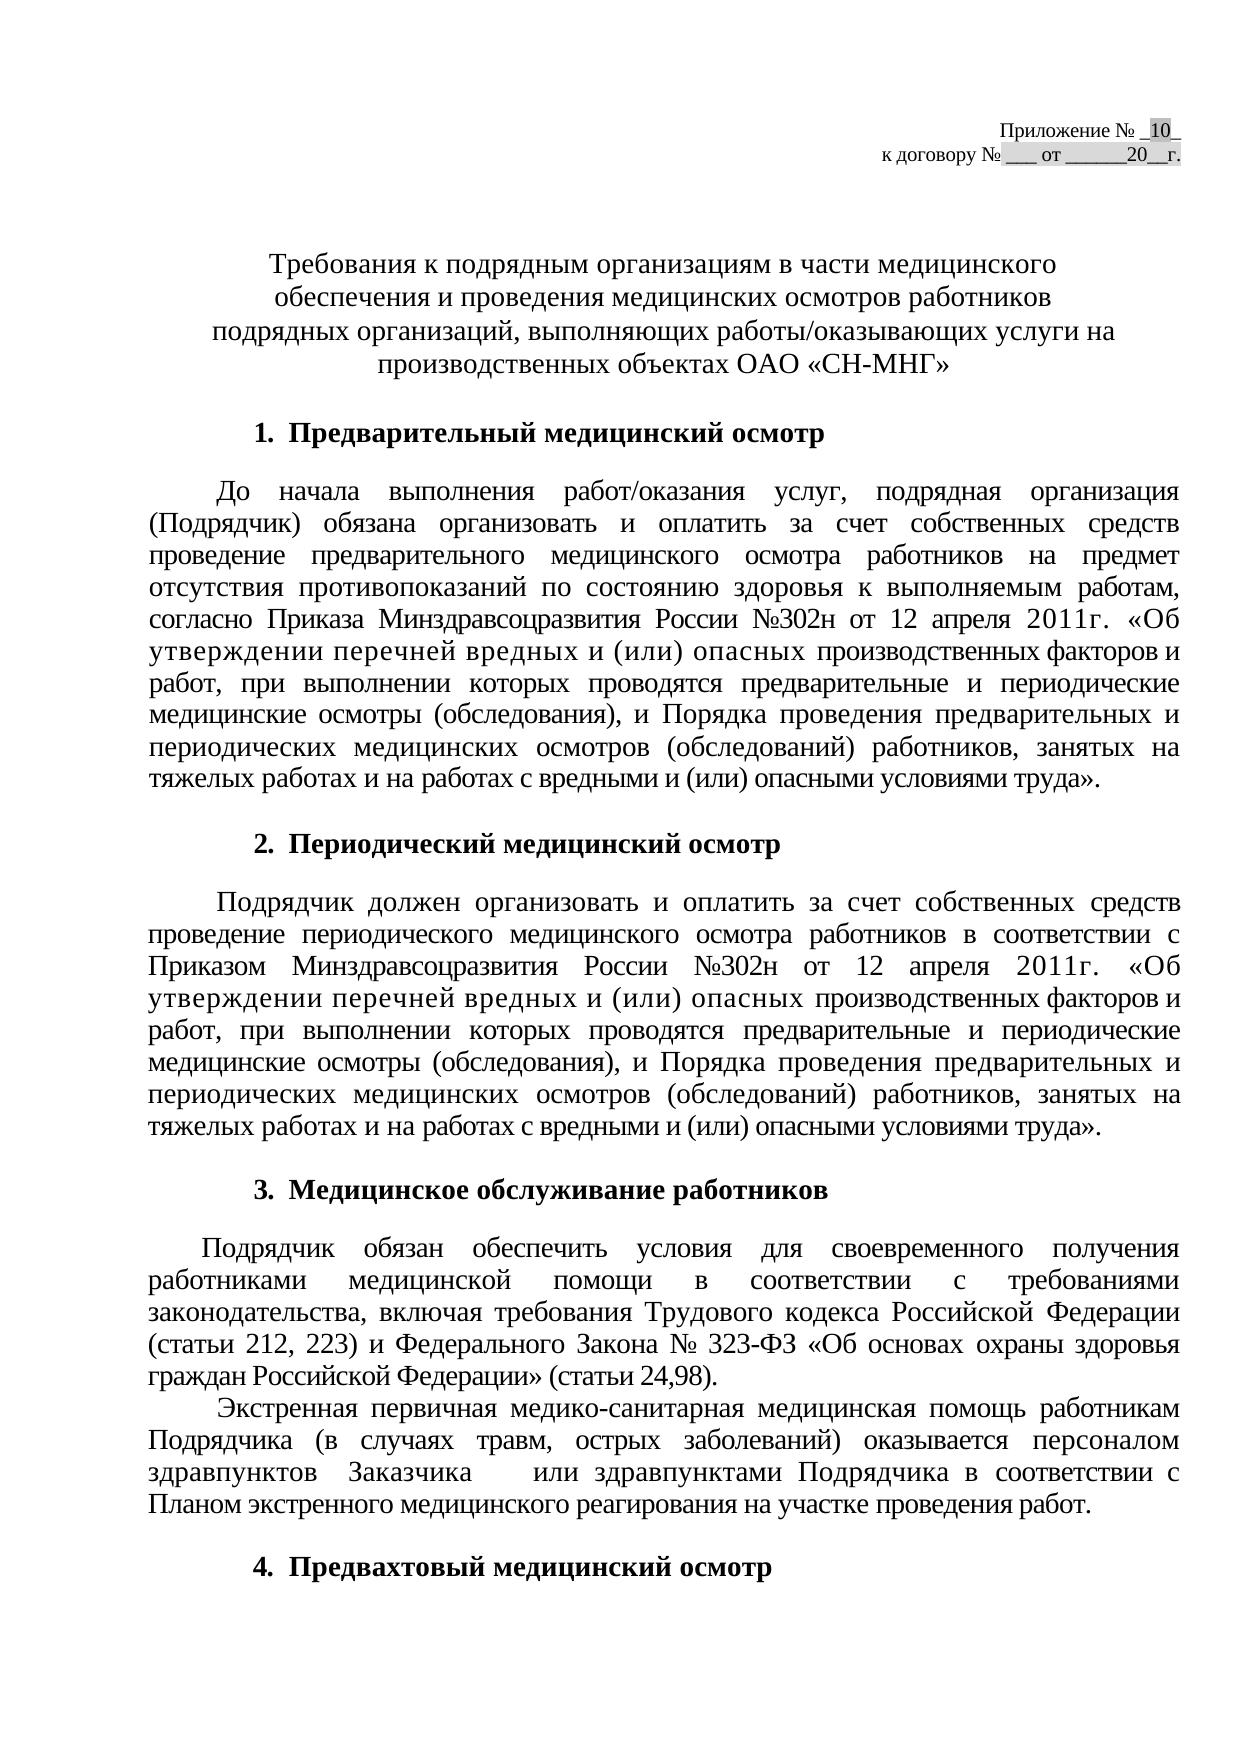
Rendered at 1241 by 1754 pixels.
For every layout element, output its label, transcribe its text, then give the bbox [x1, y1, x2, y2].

text 2. Периодический медицинский осмотр [253, 826, 1181, 859]
text подрядных организаций, выполняющих работы/оказывающих услуги на [148, 313, 1180, 346]
text 4. Предвахтовый медицинский осмотр [253, 1549, 1181, 1583]
text 1. Предварительный медицинский осмотр [253, 415, 1181, 448]
text Приложение № _10_ [148, 118, 1150, 142]
text 3. Медицинское обслуживание работников [253, 1172, 1181, 1206]
text обеспечения и проведения медицинских осмотров работников [148, 279, 1178, 313]
text к договору № ___ от ______20__г. [148, 142, 1001, 166]
text Экстренная первичная медико-санитарная медицинская помощь работникам Подрядчика (в случаях травм, острых заболеваний) оказывается персоналом здравпунктов Заказчика или здравпунктами Подрядчика в соответствии с Планом экстренного медицинского реагирования на участке проведения работ. [148, 1392, 1180, 1520]
text До начала выполнения работ/оказания услуг, подрядная организация (Подрядчик) обязана организовать и оплатить за счет собственных средств проведение предварительного медицинского осмотра работников на предмет отсутствия противопоказаний по состоянию здоровья к выполняемым работам, согласно Приказа Минздравсоцразвития России №302н от 12 апреля 2011г. «Об утверждении перечней вредных и (или) опасных производственных факторов и работ, при выполнении которых проводятся предварительные и периодические медицинские осмотры (обследования), и Порядка проведения предварительных и периодических медицинских осмотров (обследований) работников, занятых на тяжелых работах и на работах с вредными и (или) опасными условиями труда». [149, 474, 1180, 794]
text Требования к подрядным организациям в части медицинского [148, 246, 1179, 279]
text Подрядчик обязан обеспечить условия для своевременного получения работниками медицинской помощи в соответствии с требованиями законодательства, включая требования Трудового кодекса Российской Федерации (статьи 212, 223) и Федерального Закона № 323-ФЗ «Об основах охраны здоровья граждан Российской Федерации» (статьи 24,98). [148, 1232, 1180, 1392]
text производственных объектах ОАО «СН-МНГ» [148, 346, 1180, 380]
text Подрядчик должен организовать и оплатить за счет собственных средств проведение периодического медицинского осмотра работников в соответствии с Приказом Минздравсоцразвития России №302н от 12 апреля 2011г. «Об утверждении перечней вредных и (или) опасных производственных факторов и работ, при выполнении которых проводятся предварительные и периодические медицинские осмотры (обследования), и Порядка проведения предварительных и периодических медицинских осмотров (обследований) работников, занятых на тяжелых работах и на работах с вредными и (или) опасными условиями труда». [148, 886, 1181, 1142]
